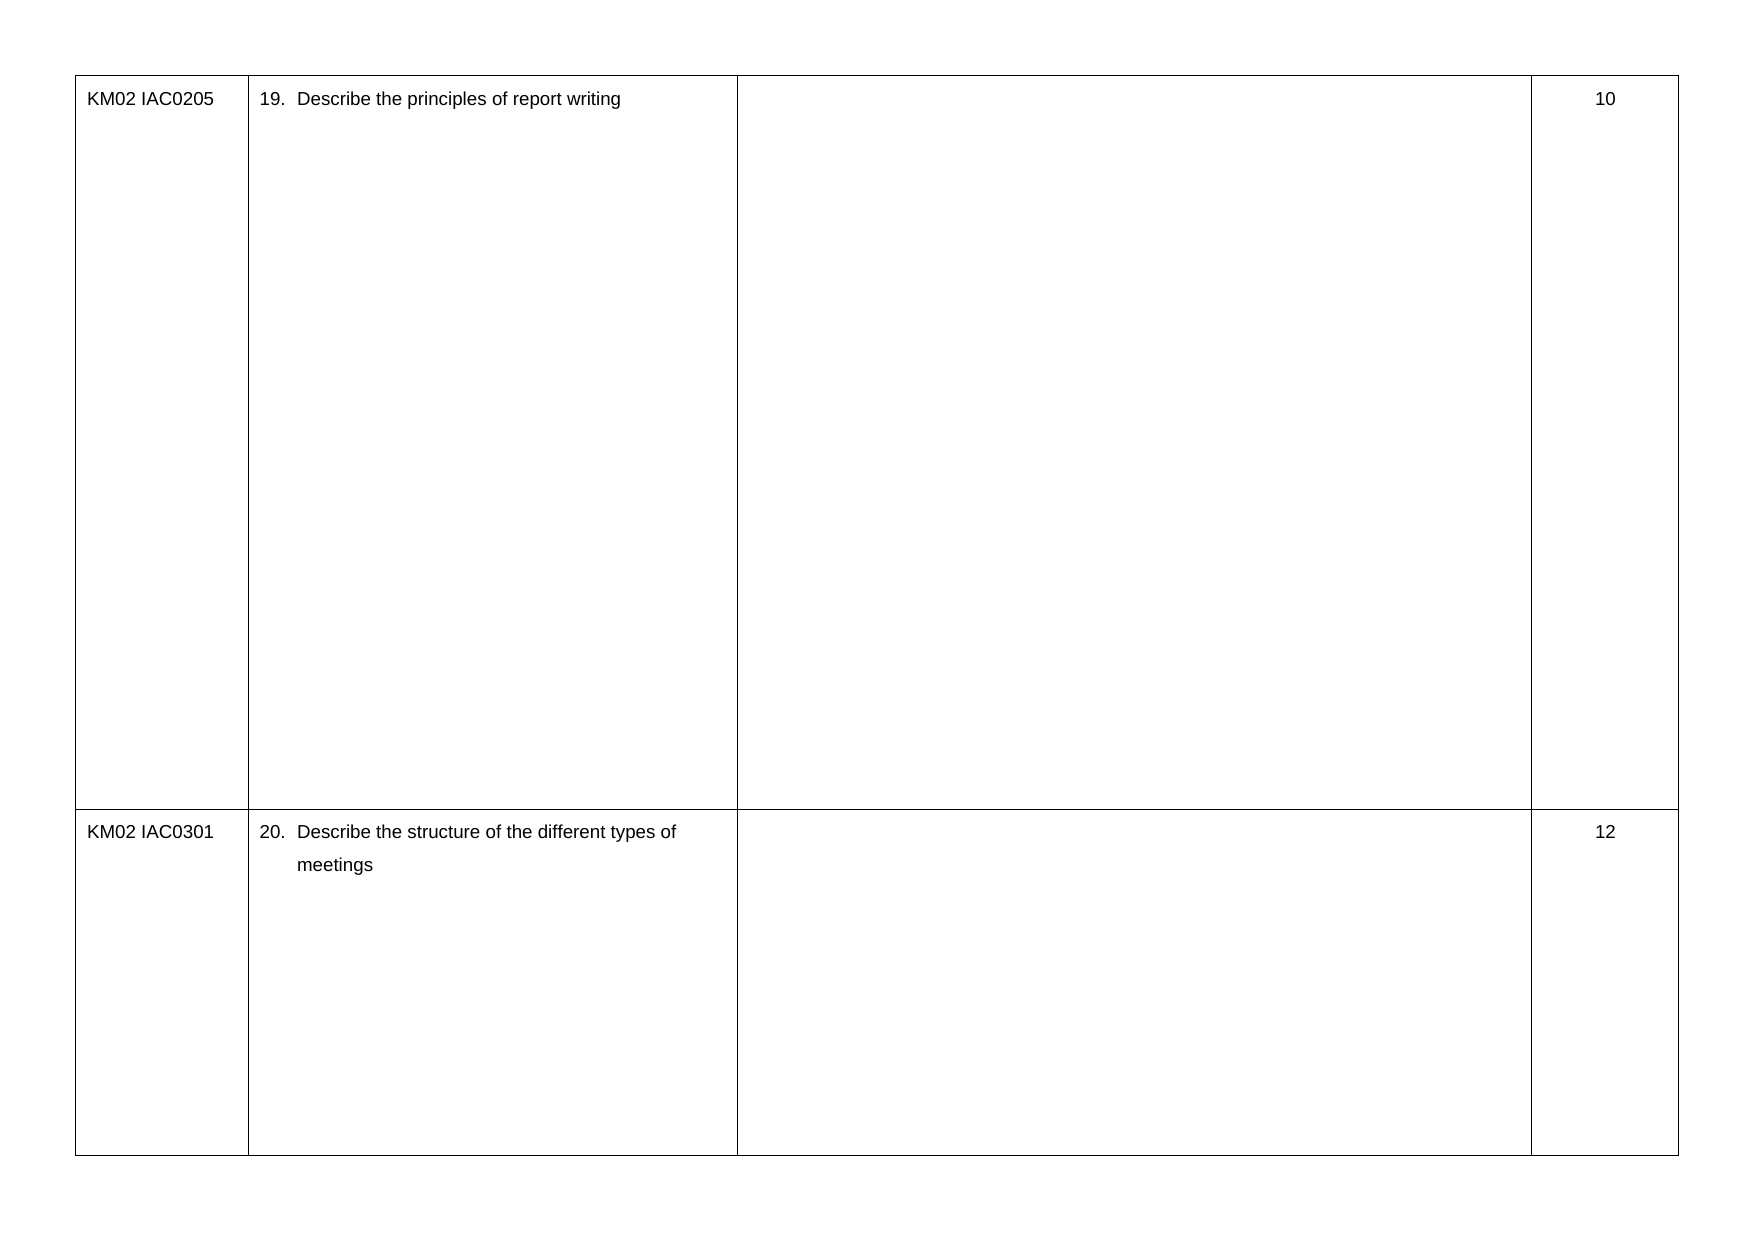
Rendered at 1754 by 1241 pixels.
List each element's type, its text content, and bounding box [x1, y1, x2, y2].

table_cell KM02 IAC0301 [76, 810, 248, 1155]
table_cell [249, 810, 737, 1155]
table_cell 12 [1532, 810, 1678, 1155]
table_cell [738, 76, 1531, 809]
table_cell KM02 IAC0205 [76, 76, 248, 809]
table_cell 10 [1532, 76, 1678, 809]
table_cell [738, 810, 1531, 1155]
table_cell Describe the principles of report writing [249, 76, 737, 809]
